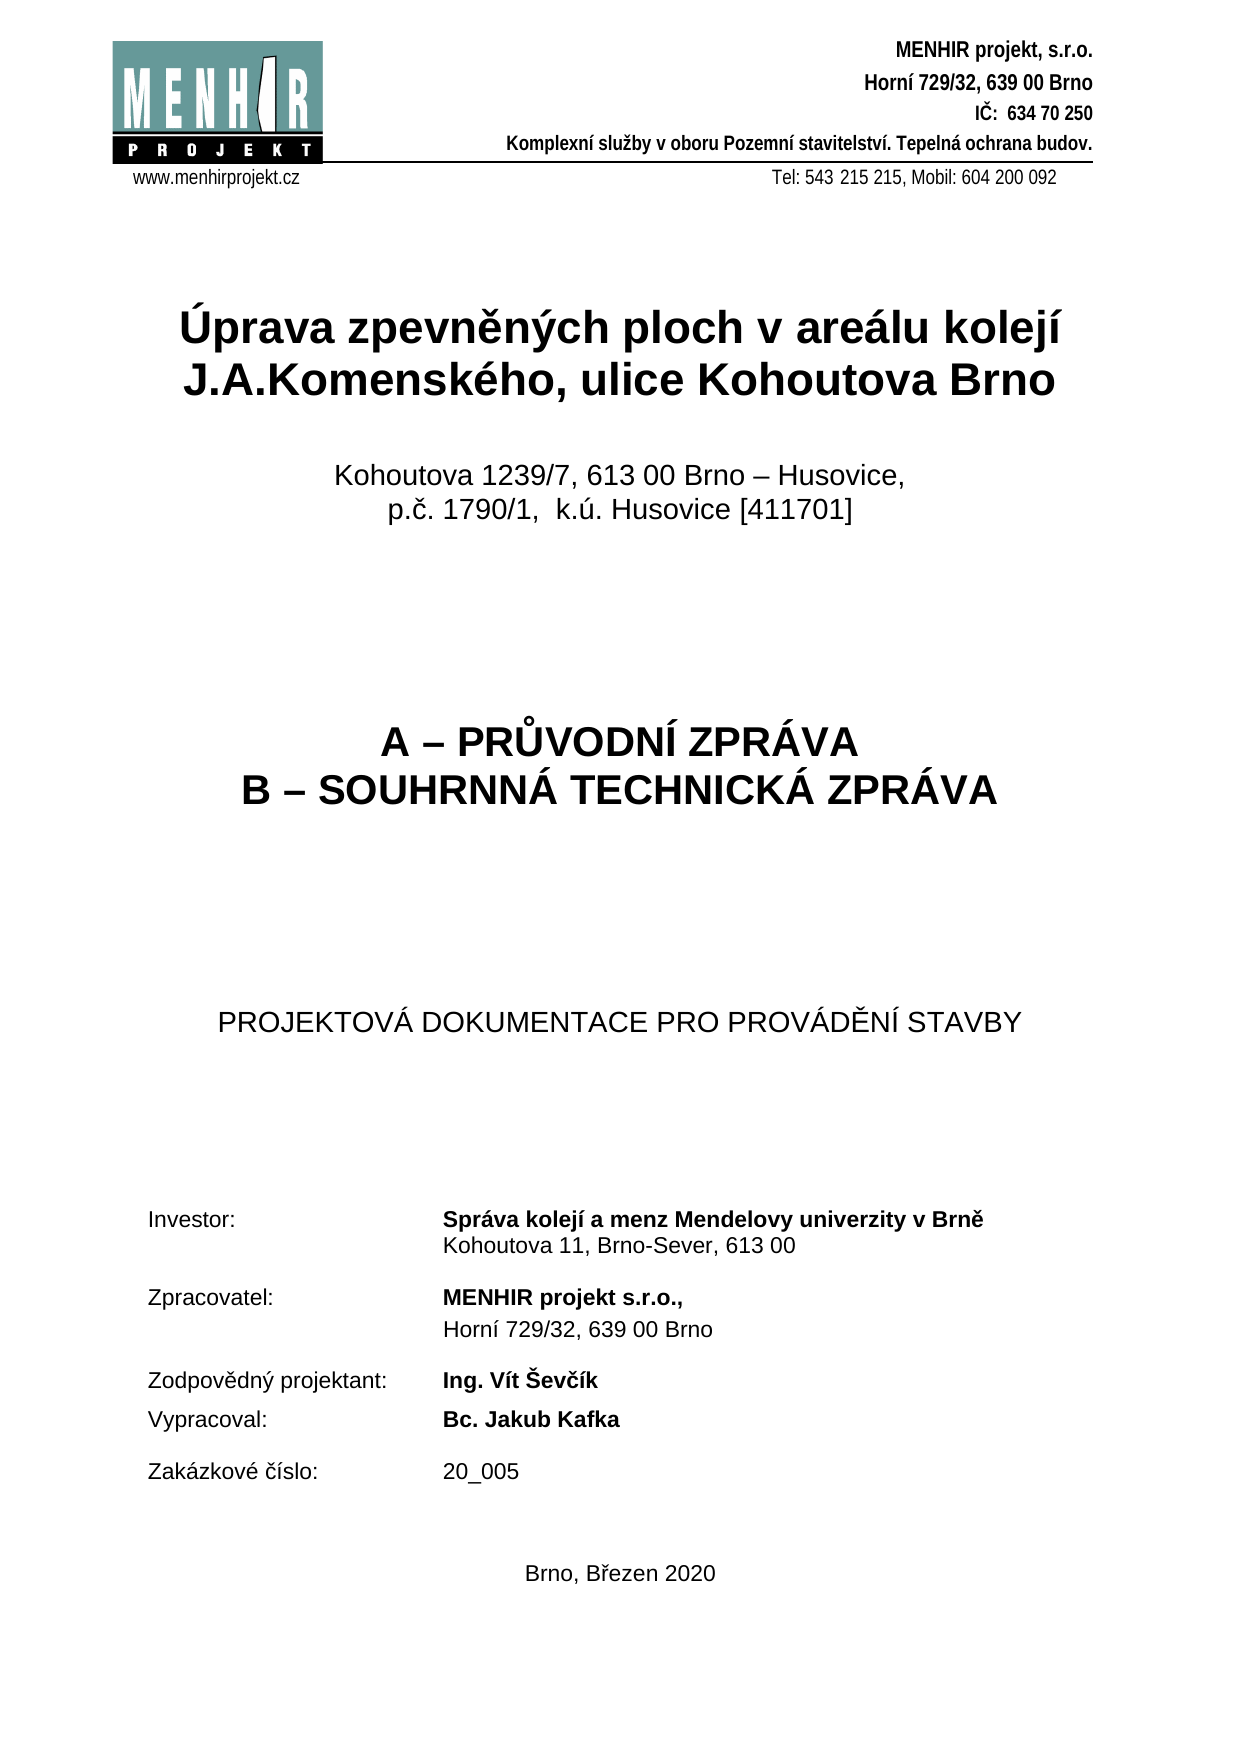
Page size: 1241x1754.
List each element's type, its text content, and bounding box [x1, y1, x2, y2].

text p.č. 1790/1, k.ú. Husovice [411701] [148, 492, 1093, 525]
text Vypracoval: Bc. Jakub Kafka [148, 1406, 1093, 1433]
text B – SOUHRNNÁ TECHNICKÁ ZPRÁVA [148, 765, 1093, 813]
text Zpracovatel: MENHIR projekt s.r.o., [148, 1283, 1093, 1310]
text Brno, Březen 2020 [148, 1560, 1093, 1587]
text PROJEKTOVÁ DOKUMENTACE PRO PROVÁDĚNÍ STAVBY [148, 1004, 1093, 1038]
text Horní 729/32, 639 00 Brno [369, 1316, 1093, 1342]
text A – PRŮVODNÍ ZPRÁVA [148, 717, 1093, 765]
text Úprava zpevněných ploch v areálu kolejí J.A.Komenského, ulice Kohoutova Brno [148, 300, 1093, 406]
text Zodpovědný projektant: Ing. Vít Ševčík [148, 1367, 1093, 1394]
text Kohoutova 11, Brno-Sever, 613 00 [369, 1232, 1093, 1258]
text Zakázkové číslo: 20_005 [148, 1458, 1093, 1484]
text Kohoutova 1239/7, 613 00 Brno – Husovice, [148, 458, 1093, 492]
text Investor: Správa kolejí a menz Mendelovy univerzity v Brně [148, 1206, 1093, 1232]
